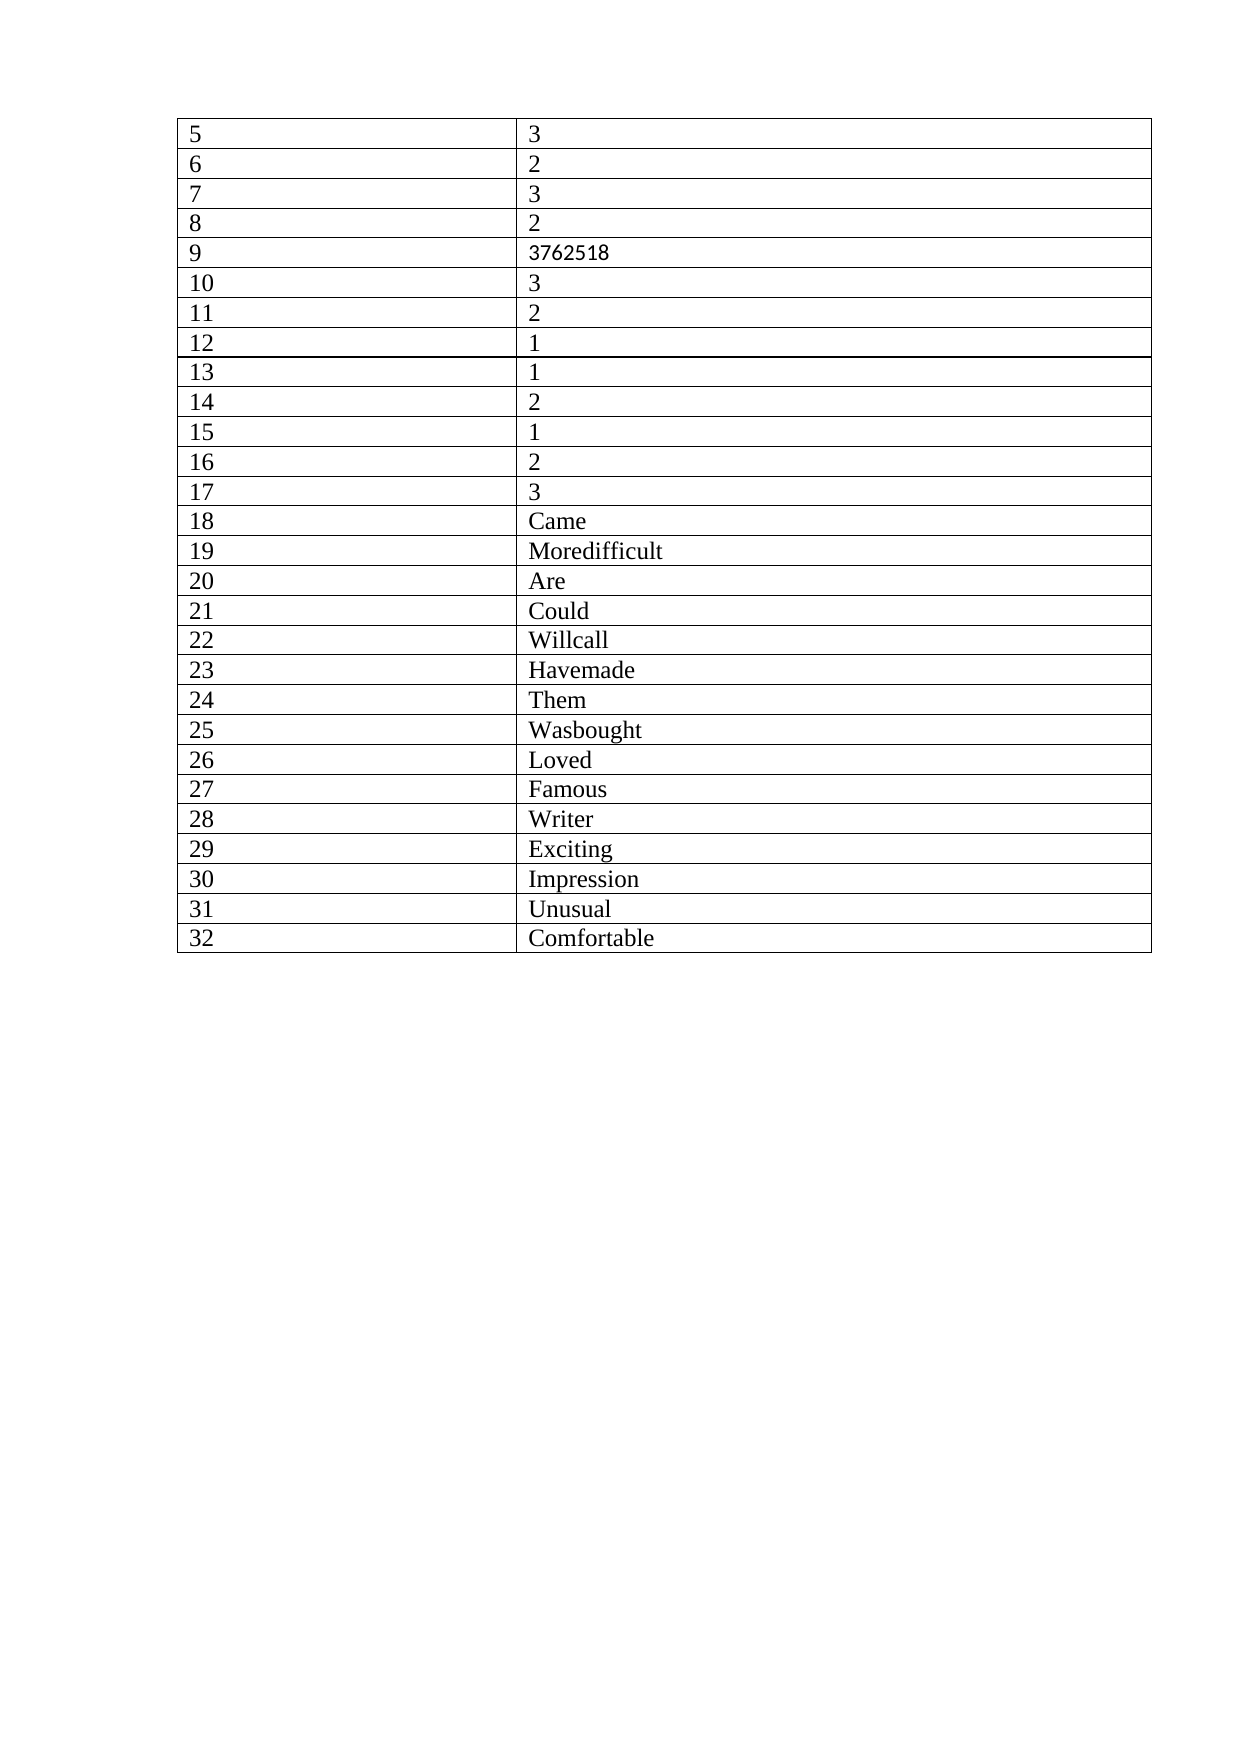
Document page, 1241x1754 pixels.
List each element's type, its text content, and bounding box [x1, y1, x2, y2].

table_cell 6 [178, 149, 516, 178]
table_cell 3 [517, 119, 1151, 148]
table_cell 3 [517, 477, 1151, 505]
table_cell 24 [178, 685, 516, 714]
table_cell 3 [517, 179, 1151, 207]
table_cell 32 [178, 924, 516, 952]
table_cell Havemade [517, 655, 1151, 684]
table_cell 18 [178, 506, 516, 535]
table_cell 2 [517, 209, 1151, 237]
table_cell 23 [178, 655, 516, 684]
table_cell 1 [517, 417, 1151, 446]
table_cell Willcall [517, 626, 1151, 654]
table_cell 5 [178, 119, 516, 148]
table_cell 19 [178, 536, 516, 565]
table_cell 20 [178, 566, 516, 595]
table_cell Are [517, 566, 1151, 595]
table_cell Famous [517, 775, 1151, 803]
table_cell 3 [517, 268, 1151, 297]
table_cell 31 [178, 894, 516, 922]
table_cell 3762518 [517, 238, 1151, 267]
table_cell 1 [517, 358, 1151, 386]
table_cell 14 [178, 387, 516, 416]
table_cell Wasbought [517, 715, 1151, 744]
table_cell Could [517, 596, 1151, 624]
table_cell Exciting [517, 834, 1151, 863]
table_cell 1 [517, 328, 1151, 356]
table_cell 16 [178, 447, 516, 476]
table_cell 8 [178, 209, 516, 237]
table_cell 29 [178, 834, 516, 863]
table_cell 11 [178, 298, 516, 327]
table_cell Impression [517, 864, 1151, 893]
table_cell 9 [178, 238, 516, 267]
table_cell Loved [517, 745, 1151, 773]
table_cell 30 [178, 864, 516, 893]
table_cell Them [517, 685, 1151, 714]
table_cell 2 [517, 149, 1151, 178]
table_cell 13 [178, 358, 516, 386]
table_cell 26 [178, 745, 516, 773]
table_cell 2 [517, 447, 1151, 476]
table_cell 15 [178, 417, 516, 446]
table_cell Comfortable [517, 924, 1151, 952]
table_cell 2 [517, 387, 1151, 416]
table_cell 17 [178, 477, 516, 505]
table_cell 22 [178, 626, 516, 654]
table_cell Moredifficult [517, 536, 1151, 565]
table_cell 12 [178, 328, 516, 356]
table_cell 27 [178, 775, 516, 803]
table_cell 10 [178, 268, 516, 297]
table_cell Writer [517, 804, 1151, 833]
table_cell 25 [178, 715, 516, 744]
table_cell Came [517, 506, 1151, 535]
table_cell 28 [178, 804, 516, 833]
table_cell Unusual [517, 894, 1151, 922]
table_cell 21 [178, 596, 516, 624]
table_cell 2 [517, 298, 1151, 327]
table_cell 7 [178, 179, 516, 207]
